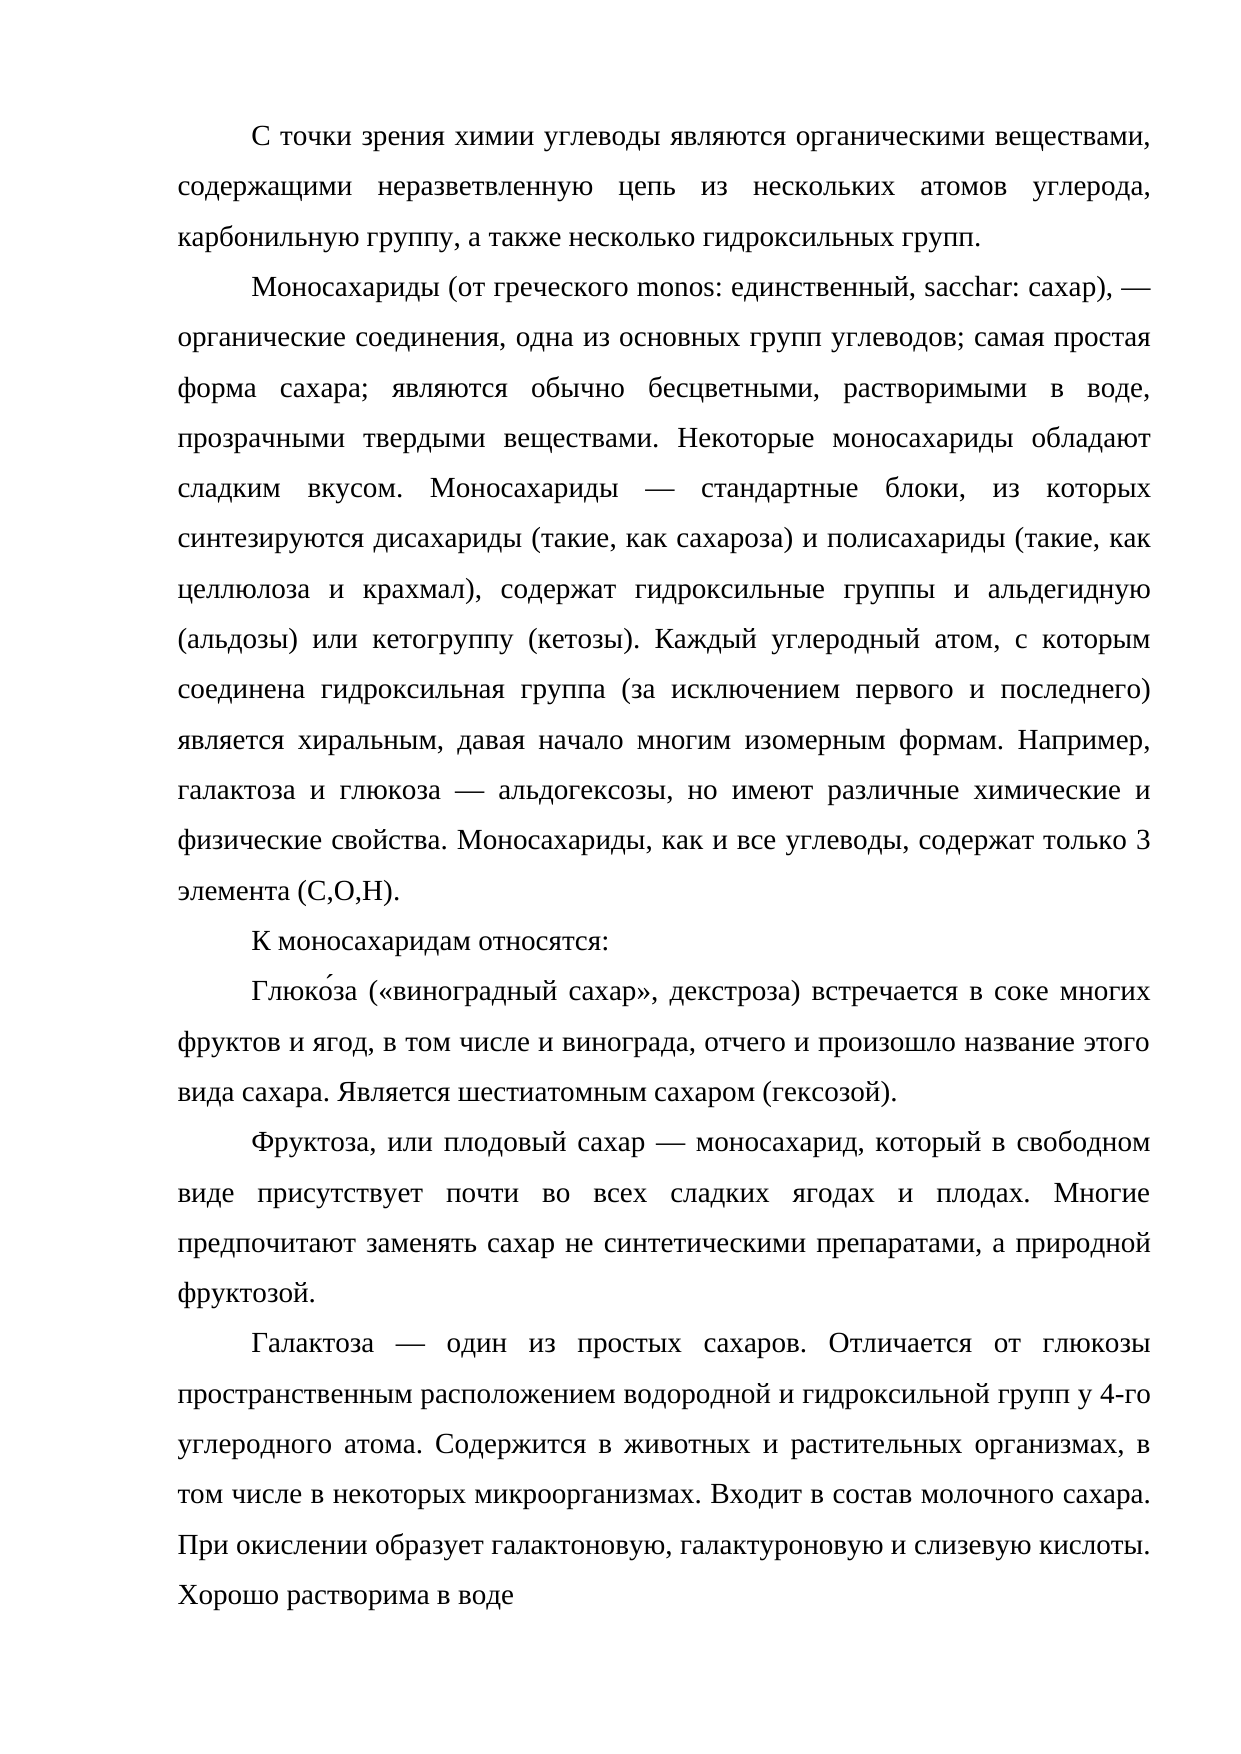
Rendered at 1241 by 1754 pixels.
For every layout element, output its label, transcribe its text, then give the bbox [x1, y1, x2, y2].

text Моносахариды (от греческого monos: единственный, sacchar: сахар), — органические соединения, одна из основных групп углеводов; самая простая форма сахара; являются обычно бесцветными, растворимыми в воде, прозрачными твердыми веществами. Некоторые моносахариды обладают сладким вкусом. Моносахариды — стандартные блоки, из которых синтезируются дисахариды (такие, как сахароза) и полисахариды (такие, как целлюлоза и крахмал), содержат гидроксильные группы и альдегидную (альдозы) или кетогруппу (кетозы). Каждый углеродный атом, с которым соединена гидроксильная группа (за исключением первого и последнего) является хиральным, давая начало многим изомерным формам. Например, галактоза и глюкоза — альдогексозы, но имеют различные химические и физические свойства. Моносахариды, как и все углеводы, содержат только 3 элемента (C,O,H). [177, 269, 1152, 906]
text Глюко́за («виноградный сахар», декстроза) встречается в соке многих фруктов и ягод, в том числе и винограда, отчего и произошло название этого вида сахара. Является шестиатомным сахаром (гексозой). [177, 973, 1152, 1108]
text С точки зрения химии углеводы являются органическими веществами, содержащими неразветвленную цепь из нескольких атомов углерода, карбонильную группу, а также несколько гидроксильных групп. [177, 118, 1152, 252]
text Галактоза — один из простых сахаров. Отличается от глюкозы пространственным расположением водородной и гидроксильной групп у 4-го углеродного атома. Содержится в животных и растительных организмах, в том числе в некоторых микроорганизмах. Входит в состав молочного сахара. При окислении образует галактоновую, галактуроновую и слизевую кислоты. Хорошо растворима в воде [177, 1326, 1152, 1611]
text Фруктоза, или плодовый сахар — моносахарид, который в свободном виде присутствует почти во всех сладких ягодах и плодах. Многие предпочитают заменять сахар не синтетическими препаратами, а природной фруктозой. [177, 1124, 1152, 1309]
text К моносахаридам относятся: [177, 923, 1152, 957]
